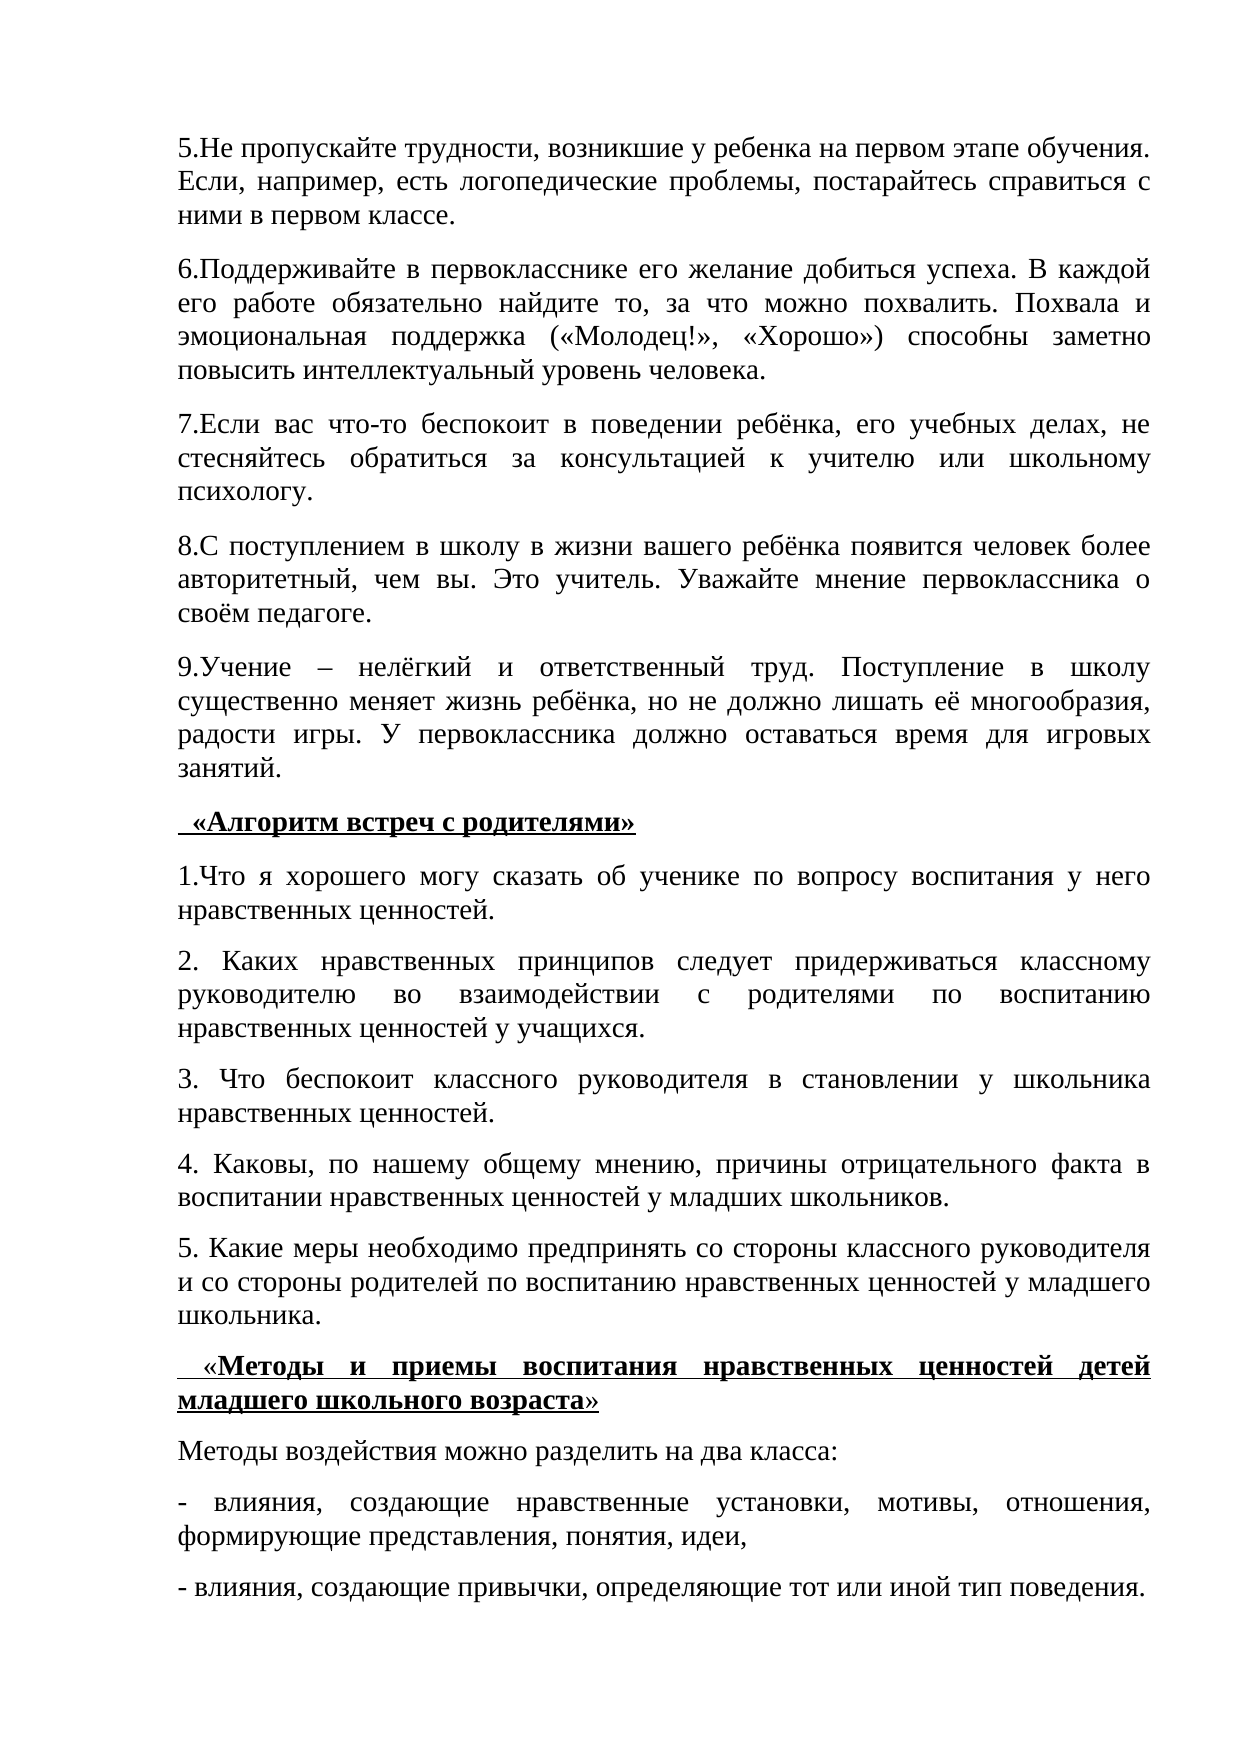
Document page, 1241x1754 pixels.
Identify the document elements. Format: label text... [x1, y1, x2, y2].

text 9.Учение – нелёгкий и ответственный труд. Поступление в школу существенно меняет жизнь ребёнка, но не должно лишать её многообразия, радости игры. У первоклассника должно оставаться время для игровых занятий. [177, 649, 1152, 783]
text 3. Что беспокоит классного руководителя в становлении у школьника нравственных ценностей. [177, 1061, 1152, 1128]
text 8.С поступлением в школу в жизни вашего ребёнка появится человек более авторитетный, чем вы. Это учитель. Уважайте мнение первоклассника о своём педагоге. [177, 528, 1152, 628]
text Методы воздействия можно разделить на два класса: [177, 1433, 1152, 1467]
text - влияния, создающие нравственные установки, мотивы, отношения, формирующие представления, понятия, идеи, [177, 1484, 1152, 1551]
text 2. Каких нравственных принципов следует придерживаться классному руководителю во взаимодействии с родителями по воспитанию нравственных ценностей у учащихся. [177, 943, 1152, 1044]
text 5. Какие меры необходимо предпринять со стороны классного руководителя и со стороны родителей по воспитанию нравственных ценностей у младшего школьника. [177, 1230, 1152, 1331]
text 1.Что я хорошего могу сказать об ученике по вопросу воспитания у него нравственных ценностей. [177, 858, 1152, 926]
text «Алгоритм встреч с родителями» [177, 804, 1152, 838]
text 7.Если вас что-то беспокоит в поведении ребёнка, его учебных делах, не стесняйтесь обратиться за консультацией к учителю или школьному психологу. [177, 406, 1152, 507]
text - влияния, создающие привычки, определяющие тот или иной тип поведения. [177, 1569, 1152, 1602]
text 6.Поддерживайте в первокласснике его желание добиться успеха. В каждой его работе обязательно найдите то, за что можно похвалить. Похвала и эмоциональная поддержка («Молодец!», «Хорошо») способны заметно повысить интеллектуальный уровень человека. [177, 251, 1152, 385]
text 4. Каковы, по нашему общему мнению, причины отрицательного факта в воспитании нравственных ценностей у младших школьников. [177, 1146, 1152, 1213]
text «Методы и приемы воспитания нравственных ценностей детей младшего школьного возраста» [177, 1348, 1152, 1416]
text 5.Не пропускайте трудности, возникшие у ребенка на первом этапе обучения. Если, например, есть логопедические проблемы, постарайтесь справиться с ними в первом классе. [177, 130, 1152, 230]
